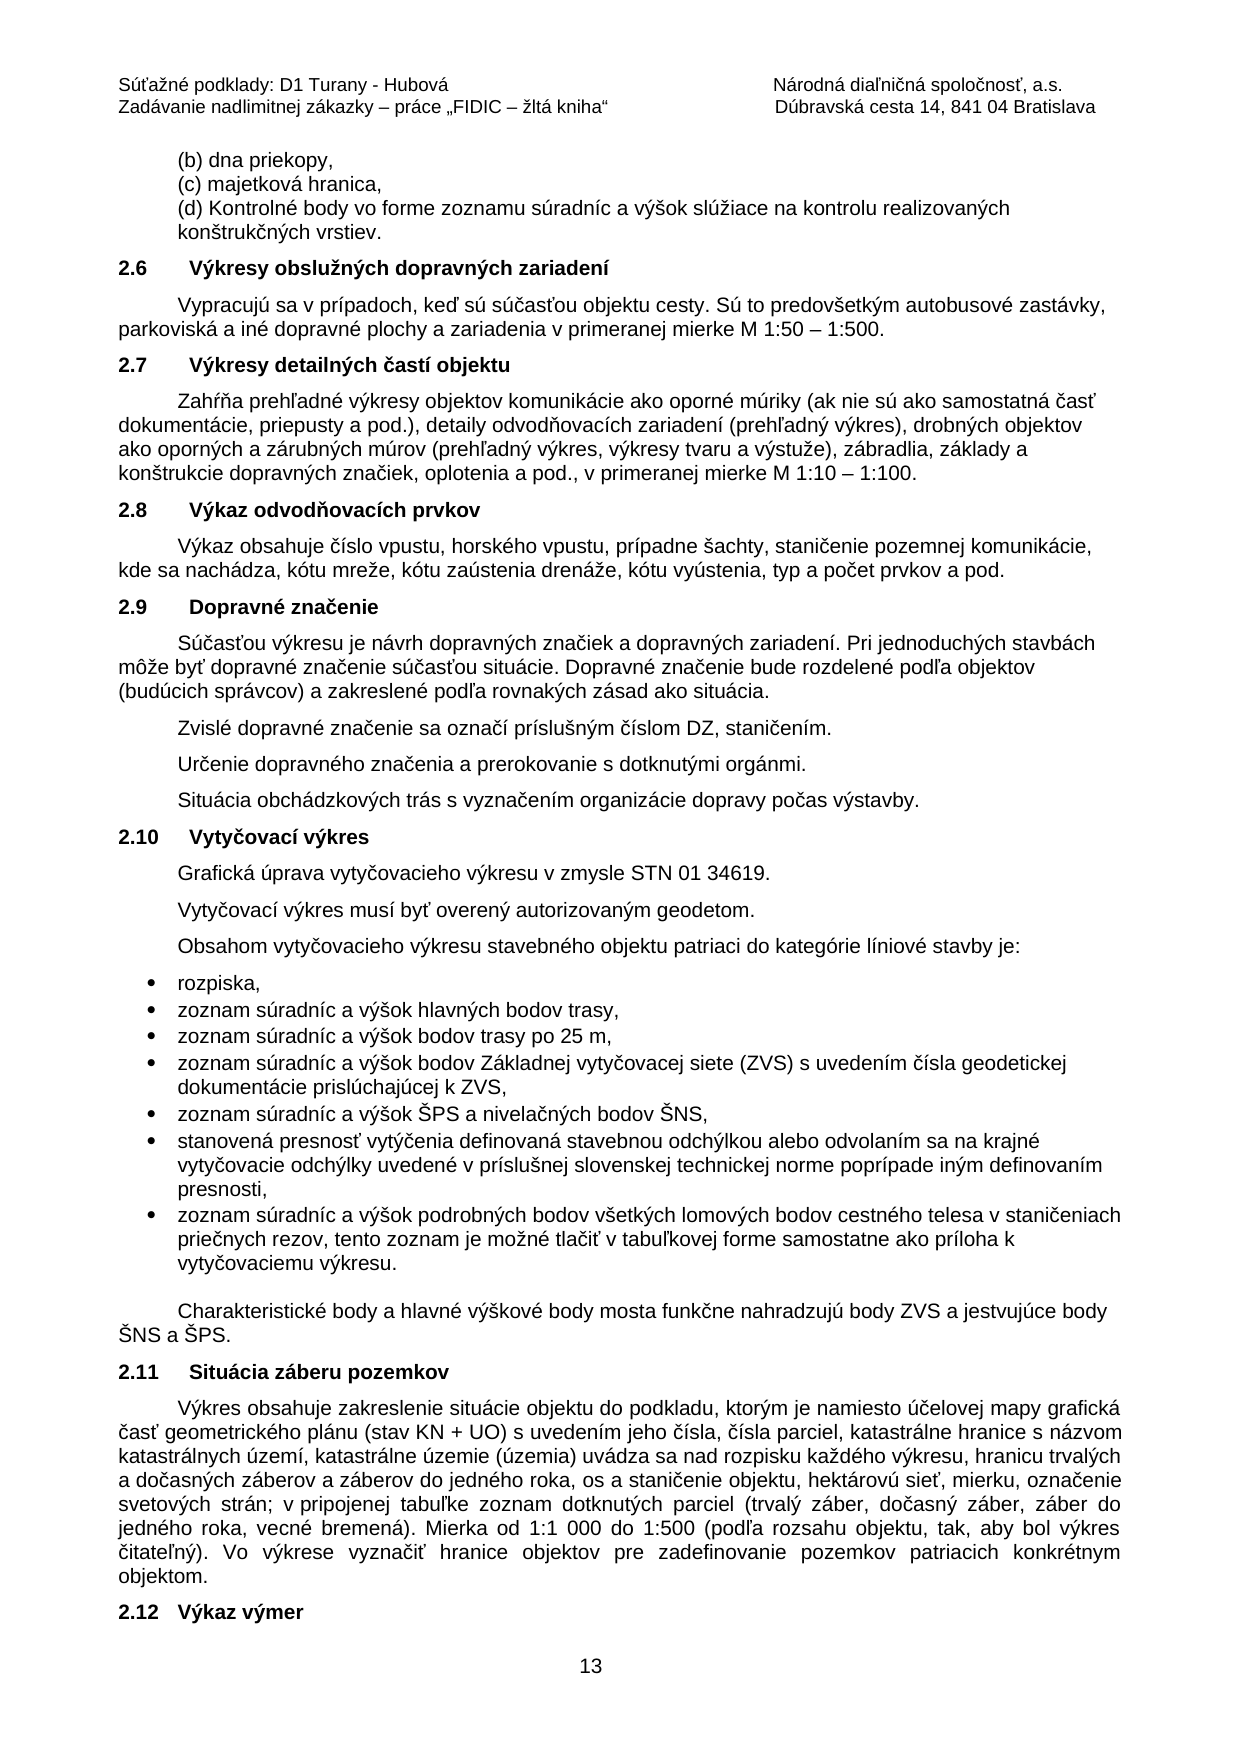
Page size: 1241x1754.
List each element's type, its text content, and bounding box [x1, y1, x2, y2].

text Charakteristické body a hlavné výškové body mosta funkčne nahradzujú body ZVS a jestvujúce body ŠNS a ŠPS. [118, 1299, 1122, 1347]
text Súčasťou výkresu je návrh dopravných značiek a dopravných zariadení. Pri jednoduchých stavbách môže byť dopravné značenie súčasťou situácie. Dopravné značenie bude rozdelené podľa objektov (budúcich správcov) a zakreslené podľa rovnakých zásad ako situácia. [118, 631, 1122, 703]
list zoznam súradníc a výšok podrobných bodov všetkých lomových bodov cestného telesa v staničeniach priečnych rezov, tento zoznam je možné tlačiť v tabuľkovej forme samostatne ako príloha k vytyčovaciemu výkresu. [148, 1203, 1122, 1275]
list zoznam súradníc a výšok bodov trasy po 25 m, [148, 1024, 1122, 1048]
text 2.6 Výkresy obslužných dopravných zariadení [118, 256, 1122, 280]
text 2.10 Vytyčovací výkres [118, 825, 1122, 849]
text (d) Kontrolné body vo forme zoznamu súradníc a výšok slúžiace na kontrolu realizovaných konštrukčných vrstiev. [177, 196, 1122, 243]
list zoznam súradníc a výšok bodov Základnej vytyčovacej siete (ZVS) s uvedením čísla geodetickej dokumentácie prislúchajúcej k ZVS, [148, 1051, 1122, 1099]
text Určenie dopravného značenia a prerokovanie s dotknutými orgánmi. [118, 752, 1122, 776]
text 2.8 Výkaz odvodňovacích prvkov [118, 498, 1122, 522]
text 2.7 Výkresy detailných častí objektu [118, 353, 1122, 377]
list zoznam súradníc a výšok hlavných bodov trasy, [148, 997, 1122, 1021]
text Výkaz obsahuje číslo vpustu, horského vpustu, prípadne šachty, staničenie pozemnej komunikácie, kde sa nachádza, kótu mreže, kótu zaústenia drenáže, kótu vyústenia, typ a počet prvkov a pod. [118, 534, 1122, 582]
text Zvislé dopravné značenie sa označí príslušným číslom DZ, staničením. [118, 715, 1122, 739]
text Grafická úprava vytyčovacieho výkresu v zmysle STN 01 34619. [118, 861, 1122, 885]
text Výkres obsahuje zakreslenie situácie objektu do podkladu, ktorým je namiesto účelovej mapy grafická časť geometrického plánu (stav KN + UO) s uvedením jeho čísla, čísla parciel, katastrálne hranice s názvom katastrálnych území, katastrálne územie (územia) uvádza sa nad rozpisku každého výkresu, hranicu trvalých a dočasných záberov a záberov do jedného roka, os a staničenie objektu, hektárovú sieť, mierku, označenie svetových strán; v pripojenej tabuľke zoznam dotknutých parciel (trvalý záber, dočasný záber, záber do jedného roka, vecné bremená). Mierka od 1:1 000 do 1:500 (podľa rozsahu objektu, tak, aby bol výkres čitateľný). Vo výkrese vyznačiť hranice objektov pre zadefinovanie pozemkov patriacich konkrétnym objektom. [118, 1396, 1122, 1588]
text 2.12 Výkaz výmer [118, 1600, 1122, 1624]
text Zahŕňa prehľadné výkresy objektov komunikácie ako oporné múriky (ak nie sú ako samostatná časť dokumentácie, priepusty a pod.), detaily odvodňovacích zariadení (prehľadný výkres), drobných objektov ako oporných a zárubných múrov (prehľadný výkres, výkresy tvaru a výstuže), zábradlia, základy a konštrukcie dopravných značiek, oplotenia a pod., v primeranej mierke M 1:10 – 1:100. [118, 389, 1122, 485]
list zoznam súradníc a výšok ŠPS a nivelačných bodov ŠNS, [148, 1102, 1122, 1126]
text Obsahom vytyčovacieho výkresu stavebného objektu patriaci do kategórie líniové stavby je: [118, 934, 1122, 958]
text (b) dna priekopy, [177, 148, 1122, 172]
list stanovená presnosť vytýčenia definovaná stavebnou odchýlkou alebo odvolaním sa na krajné vytyčovacie odchýlky uvedené v príslušnej slovenskej technickej norme poprípade iným definovaním presnosti, [148, 1128, 1122, 1200]
text (c) majetková hranica, [177, 172, 1122, 196]
list rozpiska, [148, 971, 1122, 995]
text Vytyčovací výkres musí byť overený autorizovaným geodetom. [118, 898, 1122, 922]
text 2.9 Dopravné značenie [118, 594, 1122, 618]
text Situácia obchádzkových trás s vyznačením organizácie dopravy počas výstavby. [118, 788, 1122, 812]
text Vypracujú sa v prípadoch, keď sú súčasťou objektu cesty. Sú to predovšetkým autobusové zastávky, parkoviská a iné dopravné plochy a zariadenia v primeranej mierke M 1:50 – 1:500. [118, 292, 1122, 340]
text 2.11 Situácia záberu pozemkov [118, 1359, 1122, 1383]
